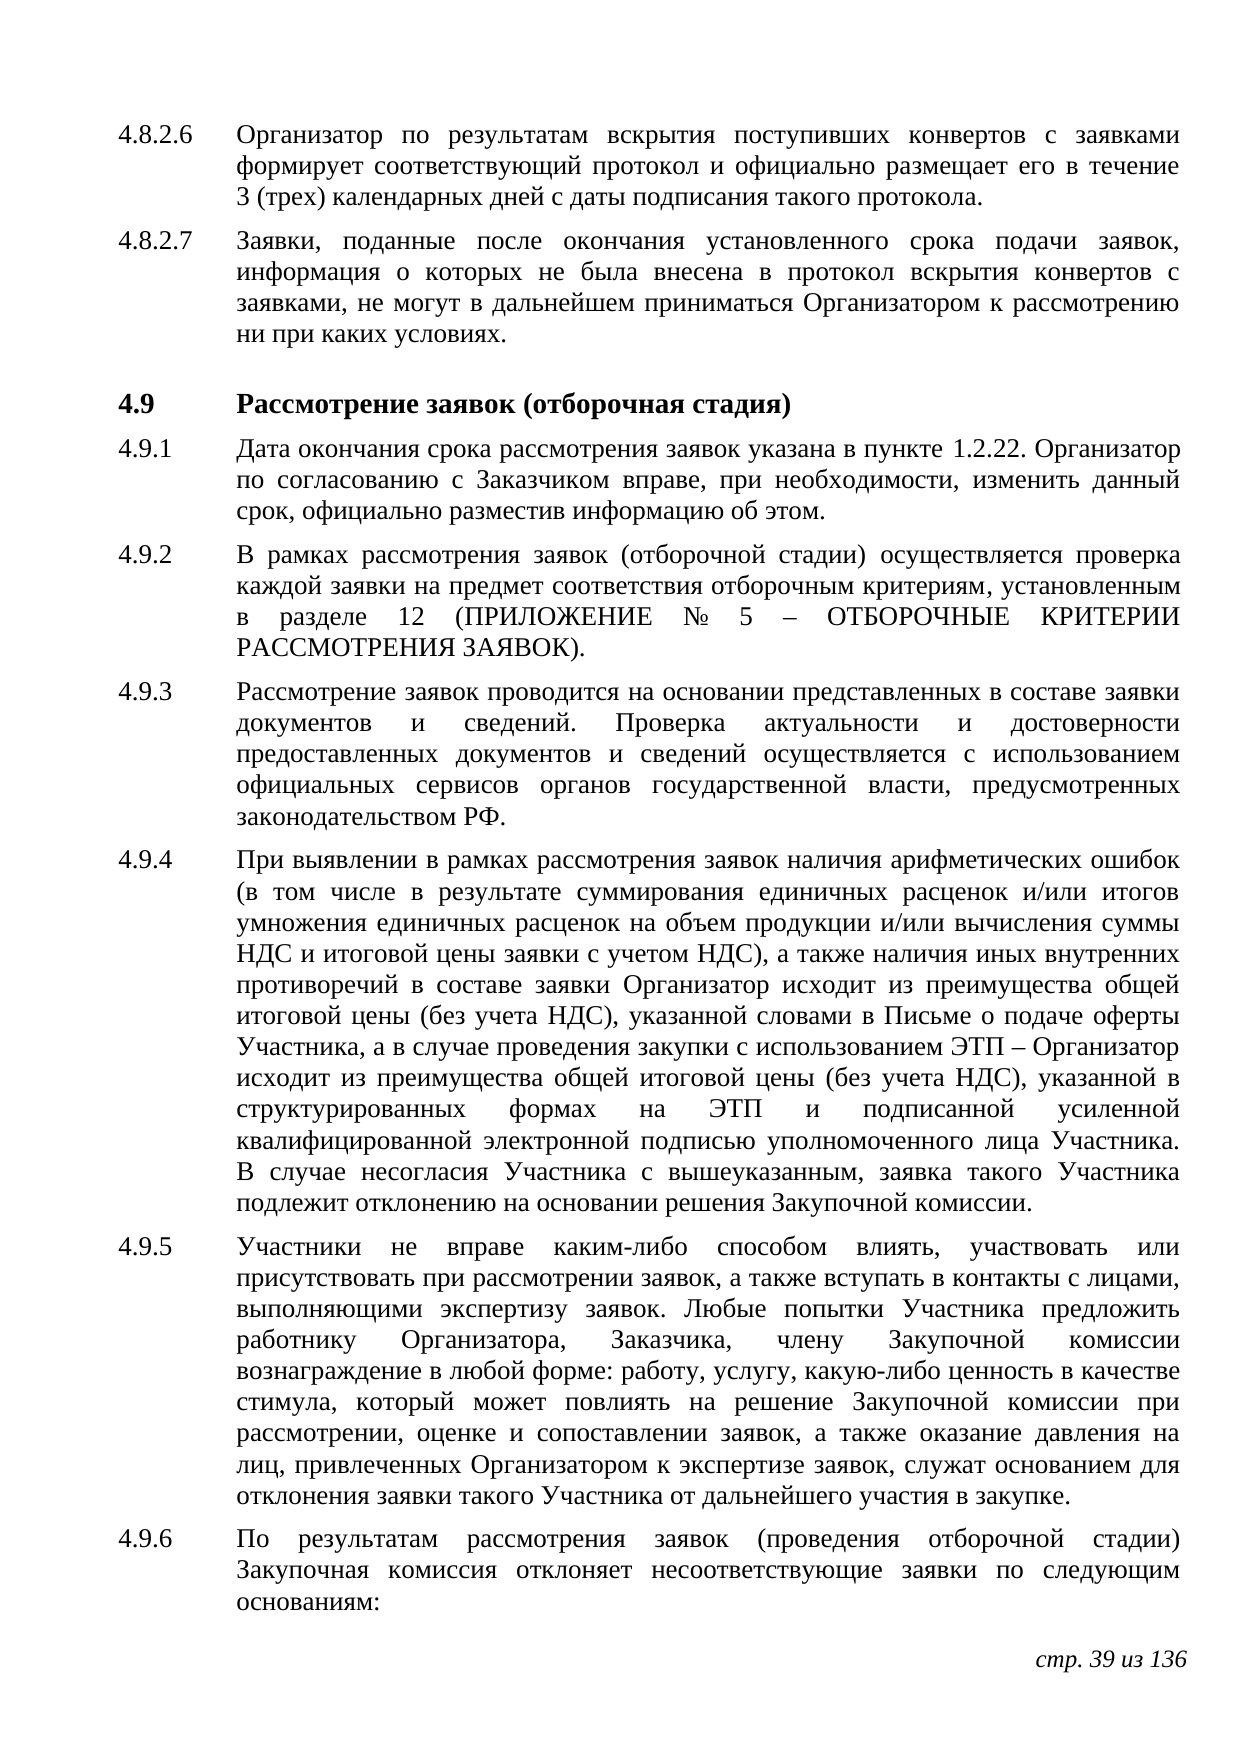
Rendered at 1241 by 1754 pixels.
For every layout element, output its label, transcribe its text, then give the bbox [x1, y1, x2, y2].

text При выявлении в рамках рассмотрения заявок наличия арифметических ошибок (в том числе в результате суммирования единичных расценок и/или итогов умножения единичных расценок на объем продукции и/или вычисления суммы НДС и итоговой цены заявки с учетом НДС), а также наличия иных внутренних противоречий в составе заявки Организатор исходит из преимущества общей итоговой цены (без учета НДС), указанной словами в Письме о подаче оферты Участника, а в случае проведения закупки с использованием ЭТП – Организатор исходит из преимущества общей итоговой цены (без учета НДС), указанной в структурированных формах на ЭТП и подписанной усиленной квалифицированной электронной подписью уполномоченного лица Участника. В случае несогласия Участника с вышеуказанным, заявка такого Участника подлежит отклонению на основании решения Закупочной комиссии. [118, 843, 1181, 1217]
subtitle Рассмотрение заявок (отборочная стадия) [118, 386, 1181, 420]
list Организатор по результатам вскрытия поступивших конвертов с заявками формирует соответствующий протокол и официально размещает его в течение 3 (трех) календарных дней с даты подписания такого протокола. [118, 118, 1181, 212]
text Дата окончания срока рассмотрения заявок указана в пункте 1.2.22. Организатор по согласованию с Заказчиком вправе, при необходимости, изменить данный срок, официально разместив информацию об этом. [118, 432, 1181, 526]
text Рассмотрение заявок проводится на основании представленных в составе заявки документов и сведений. Проверка актуальности и достоверности предоставленных документов и сведений осуществляется с использованием официальных сервисов органов государственной власти, предусмотренных законодательством РФ. [118, 675, 1181, 831]
list Заявки, поданные после окончания установленного срока подачи заявок, информация о которых не была внесена в протокол вскрытия конвертов с заявками, не могут в дальнейшем приниматься Организатором к рассмотрению ни при каких условиях. [118, 224, 1181, 349]
text Участники не вправе каким-либо способом влиять, участвовать или присутствовать при рассмотрении заявок, а также вступать в контакты с лицами, выполняющими экспертизу заявок. Любые попытки Участника предложить работнику Организатора, Заказчика, члену Закупочной комиссии вознаграждение в любой форме: работу, услугу, какую-либо ценность в качестве стимула, который может повлиять на решение Закупочной комиссии при рассмотрении, оценке и сопоставлении заявок, а также оказание давления на лиц, привлеченных Организатором к экспертизе заявок, служат основанием для отклонения заявки такого Участника от дальнейшего участия в закупке. [118, 1230, 1181, 1510]
text По результатам рассмотрения заявок (проведения отборочной стадии) Закупочная комиссия отклоняет несоответствующие заявки по следующим основаниям: [118, 1522, 1181, 1616]
text В рамках рассмотрения заявок (отборочной стадии) осуществляется проверка каждой заявки на предмет соответствия отборочным критериям, установленным в разделе 12 (ПРИЛОЖЕНИЕ № 5 – ОТБОРОЧНЫЕ КРИТЕРИИ РАССМОТРЕНИЯ ЗАЯВОК). [118, 538, 1181, 663]
